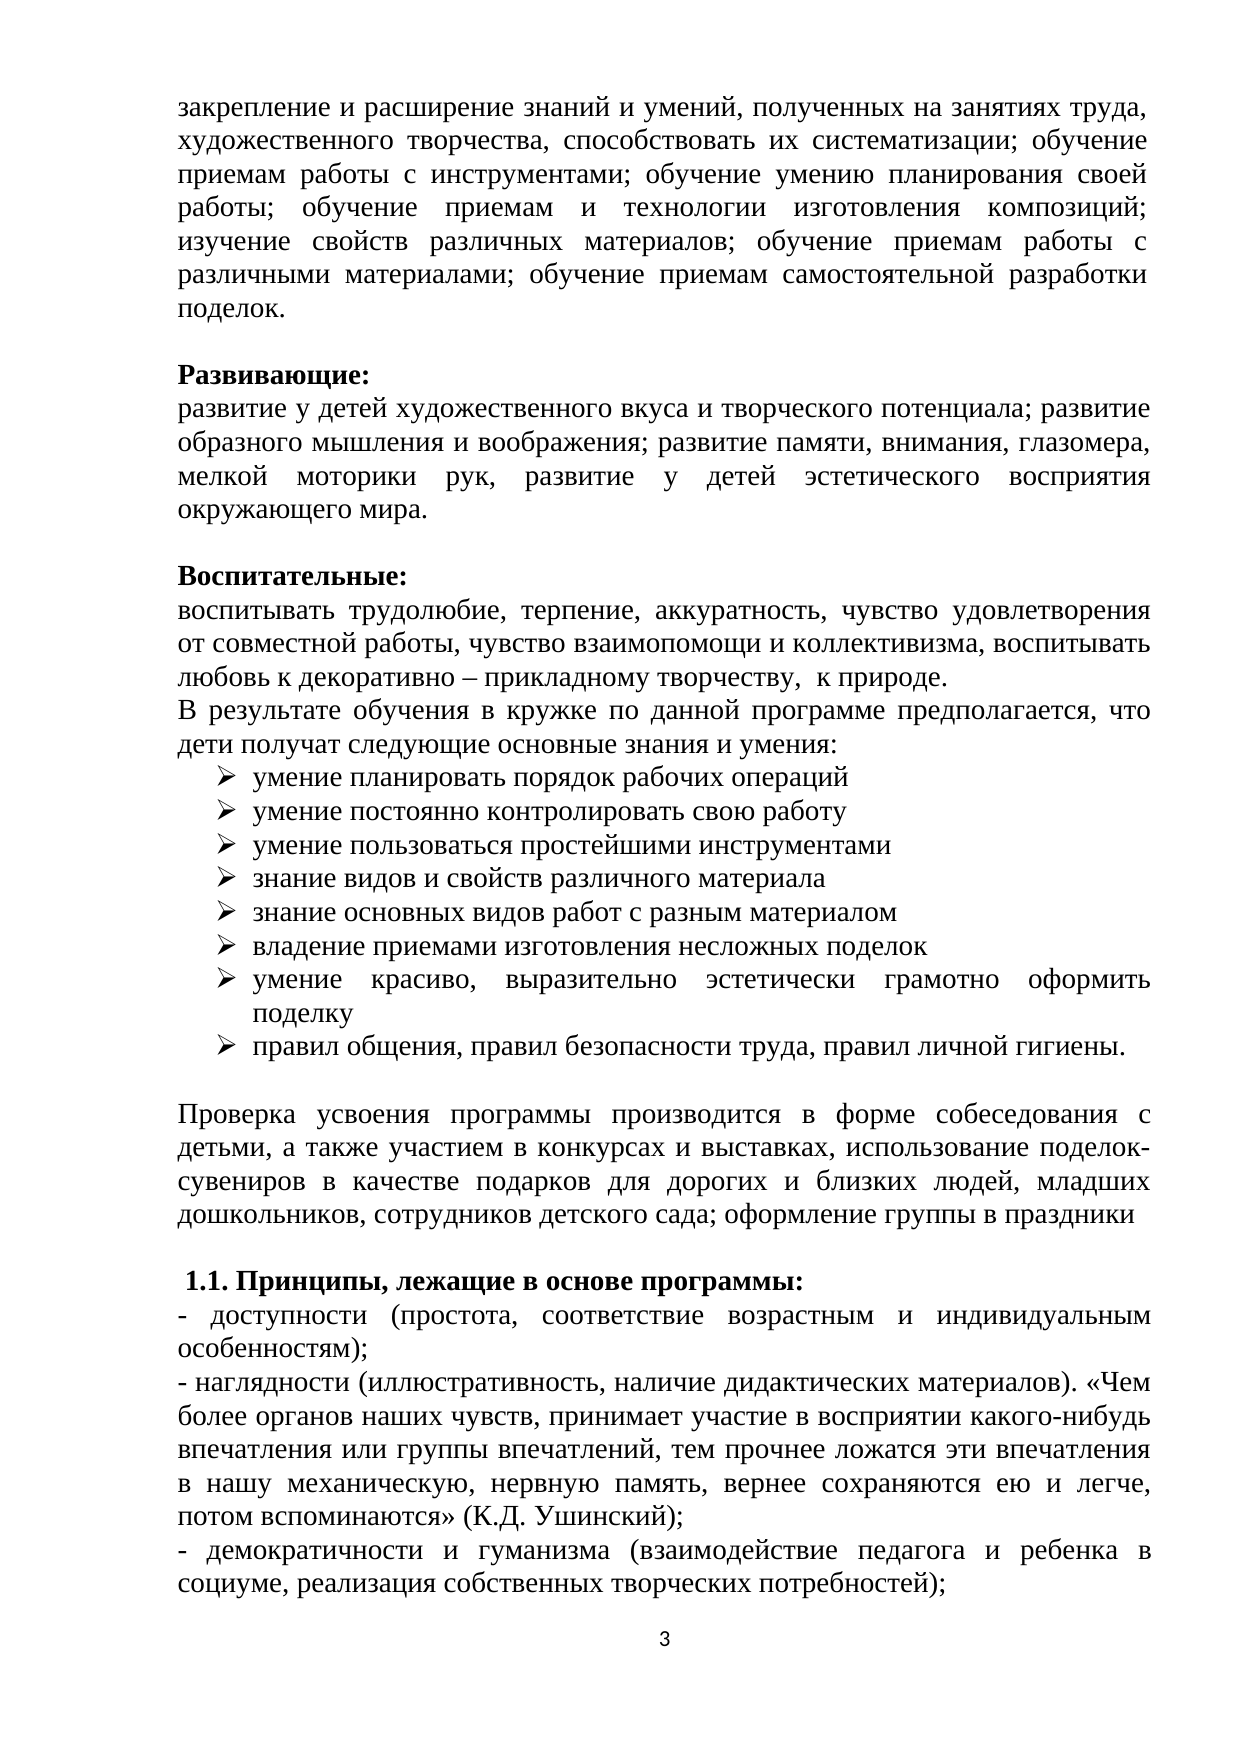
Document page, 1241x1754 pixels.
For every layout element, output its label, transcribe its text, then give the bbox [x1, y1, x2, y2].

list умение пользоваться простейшими инструментами [215, 827, 1152, 860]
text 1.1. Принципы, лежащие в основе программы: [177, 1263, 1152, 1297]
text - доступности (простота, соответствие возрастным и индивидуальным особенностям); [177, 1297, 1152, 1364]
text Развивающие: [177, 357, 1148, 391]
text В результате обучения в кружке по данной программе предполагается, что дети получат следующие основные знания и умения: [177, 692, 1152, 759]
text воспитывать трудолюбие, терпение, аккуратность, чувство удовлетворения от совместной работы, чувство взаимопомощи и коллективизма, воспитывать любовь к декоративно – прикладному творчеству, к природе. [177, 592, 1152, 692]
text - демократичности и гуманизма (взаимодействие педагога и ребенка в социуме, реализация собственных творческих потребностей); [177, 1532, 1152, 1599]
list умение постоянно контролировать свою работу [215, 793, 1152, 827]
list знание видов и свойств различного материала [215, 860, 1152, 894]
text закрепление и расширение знаний и умений, полученных на занятиях труда, художественного творчества, способствовать их систематизации; обучение приемам работы с инструментами; обучение умению планирования своей работы; обучение приемам и технологии изготовления композиций; изучение свойств различных материалов; обучение приемам работы с различными материалами; обучение приемам самостоятельной разработки поделок. [177, 89, 1148, 323]
text - наглядности (иллюстративность, наличие дидактических материалов). «Чем более органов наших чувств, принимает участие в восприятии какого-нибудь впечатления или группы впечатлений, тем прочнее ложатся эти впечатления в нашу механическую, нервную память, вернее сохраняются ею и легче, потом вспоминаются» (К.Д. Ушинский); [177, 1364, 1152, 1532]
text Проверка усвоения программы производится в форме собеседования с детьми, а также участием в конкурсах и выставках, использование поделок-сувениров в качестве подарков для дорогих и близких людей, младших дошкольников, сотрудников детского сада; оформление группы в праздники [177, 1096, 1152, 1230]
text Воспитательные: [177, 558, 1152, 592]
list знание основных видов работ с разным материалом [215, 894, 1152, 928]
text развитие у детей художественного вкуса и творческого потенциала; развитие образного мышления и воображения; развитие памяти, внимания, глазомера, мелкой моторики рук, развитие у детей эстетического восприятия окружающего мира. [177, 391, 1152, 525]
list умение планировать порядок рабочих операций [215, 759, 1152, 793]
list владение приемами изготовления несложных поделок [215, 928, 1152, 961]
list правил общения, правил безопасности труда, правил личной гигиены. [215, 1028, 1152, 1062]
list умение красиво, выразительно эстетически грамотно оформить поделку [215, 961, 1152, 1028]
